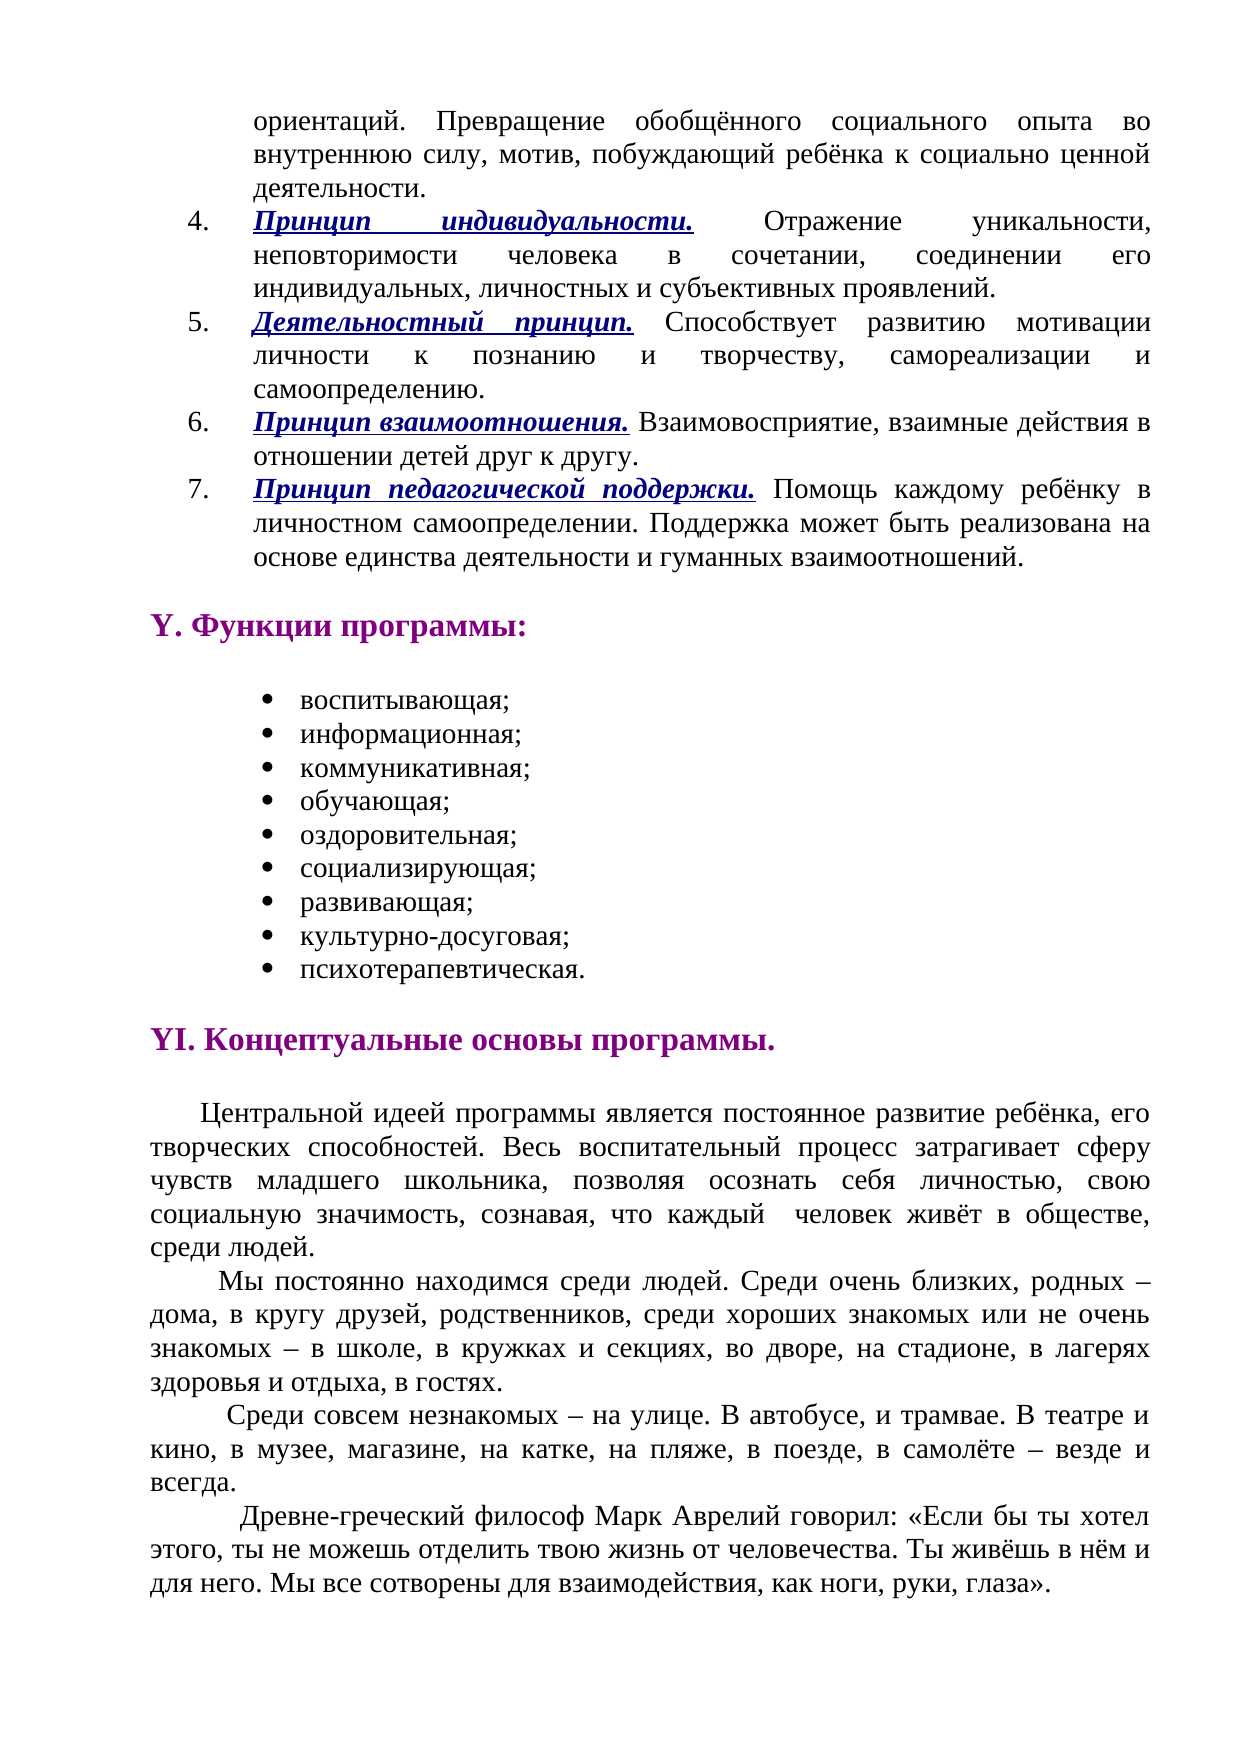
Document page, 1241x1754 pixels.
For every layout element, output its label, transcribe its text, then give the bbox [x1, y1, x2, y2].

text Y. Функции программы: [150, 606, 1152, 644]
list Принцип индивидуальности. Отражение уникальности, неповторимости человека в сочетании, соединении его индивидуальных, личностных и субъективных проявлений. [187, 203, 1152, 304]
list культурно-досуговая; [262, 918, 1152, 952]
list Деятельностный принцип. Способствует развитию мотивации личности к познанию и творчеству, самореализации и самоопределению. [187, 304, 1152, 404]
list развивающая; [262, 884, 1152, 918]
list оздоровительная; [262, 817, 1152, 851]
text Центральной идеей программы является постоянное развитие ребёнка, его творческих способностей. Весь воспитательный процесс затрагивает сферу чувств младшего школьника, позволяя осознать себя личностью, свою социальную значимость, сознавая, что каждый человек живёт в обществе, среди людей. [150, 1095, 1152, 1263]
list информационная; [262, 716, 1152, 750]
list обучающая; [262, 783, 1152, 817]
list воспитывающая; [262, 682, 1152, 716]
text Среди совсем незнакомых – на улице. В автобусе, и трамвае. В театре и кино, в музее, магазине, на катке, на пляже, в поезде, в самолёте – везде и всегда. [150, 1397, 1152, 1498]
text Древне-греческий философ Марк Аврелий говорил: «Если бы ты хотел этого, ты не можешь отделить твою жизнь от человечества. Ты живёшь в нём и для него. Мы все сотворены для взаимодействия, как ноги, руки, глаза». [150, 1498, 1152, 1598]
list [187, 103, 1152, 203]
list Принцип взаимоотношения. Взаимовосприятие, взаимные действия в отношении детей друг к другу. [187, 404, 1152, 472]
list психотерапевтическая. [262, 952, 1152, 985]
text YI. Концептуальные основы программы. [150, 1019, 1152, 1057]
text Мы постоянно находимся среди людей. Среди очень близких, родных – дома, в кругу друзей, родственников, среди хороших знакомых или не очень знакомых – в школе, в кружках и секциях, во дворе, на стадионе, в лагерях здоровья и отдыха, в гостях. [150, 1263, 1152, 1397]
list социализирующая; [262, 851, 1152, 884]
list коммуникативная; [262, 750, 1152, 783]
list Принцип педагогической поддержки. Помощь каждому ребёнку в личностном самоопределении. Поддержка может быть реализована на основе единства деятельности и гуманных взаимоотношений. [187, 472, 1152, 572]
